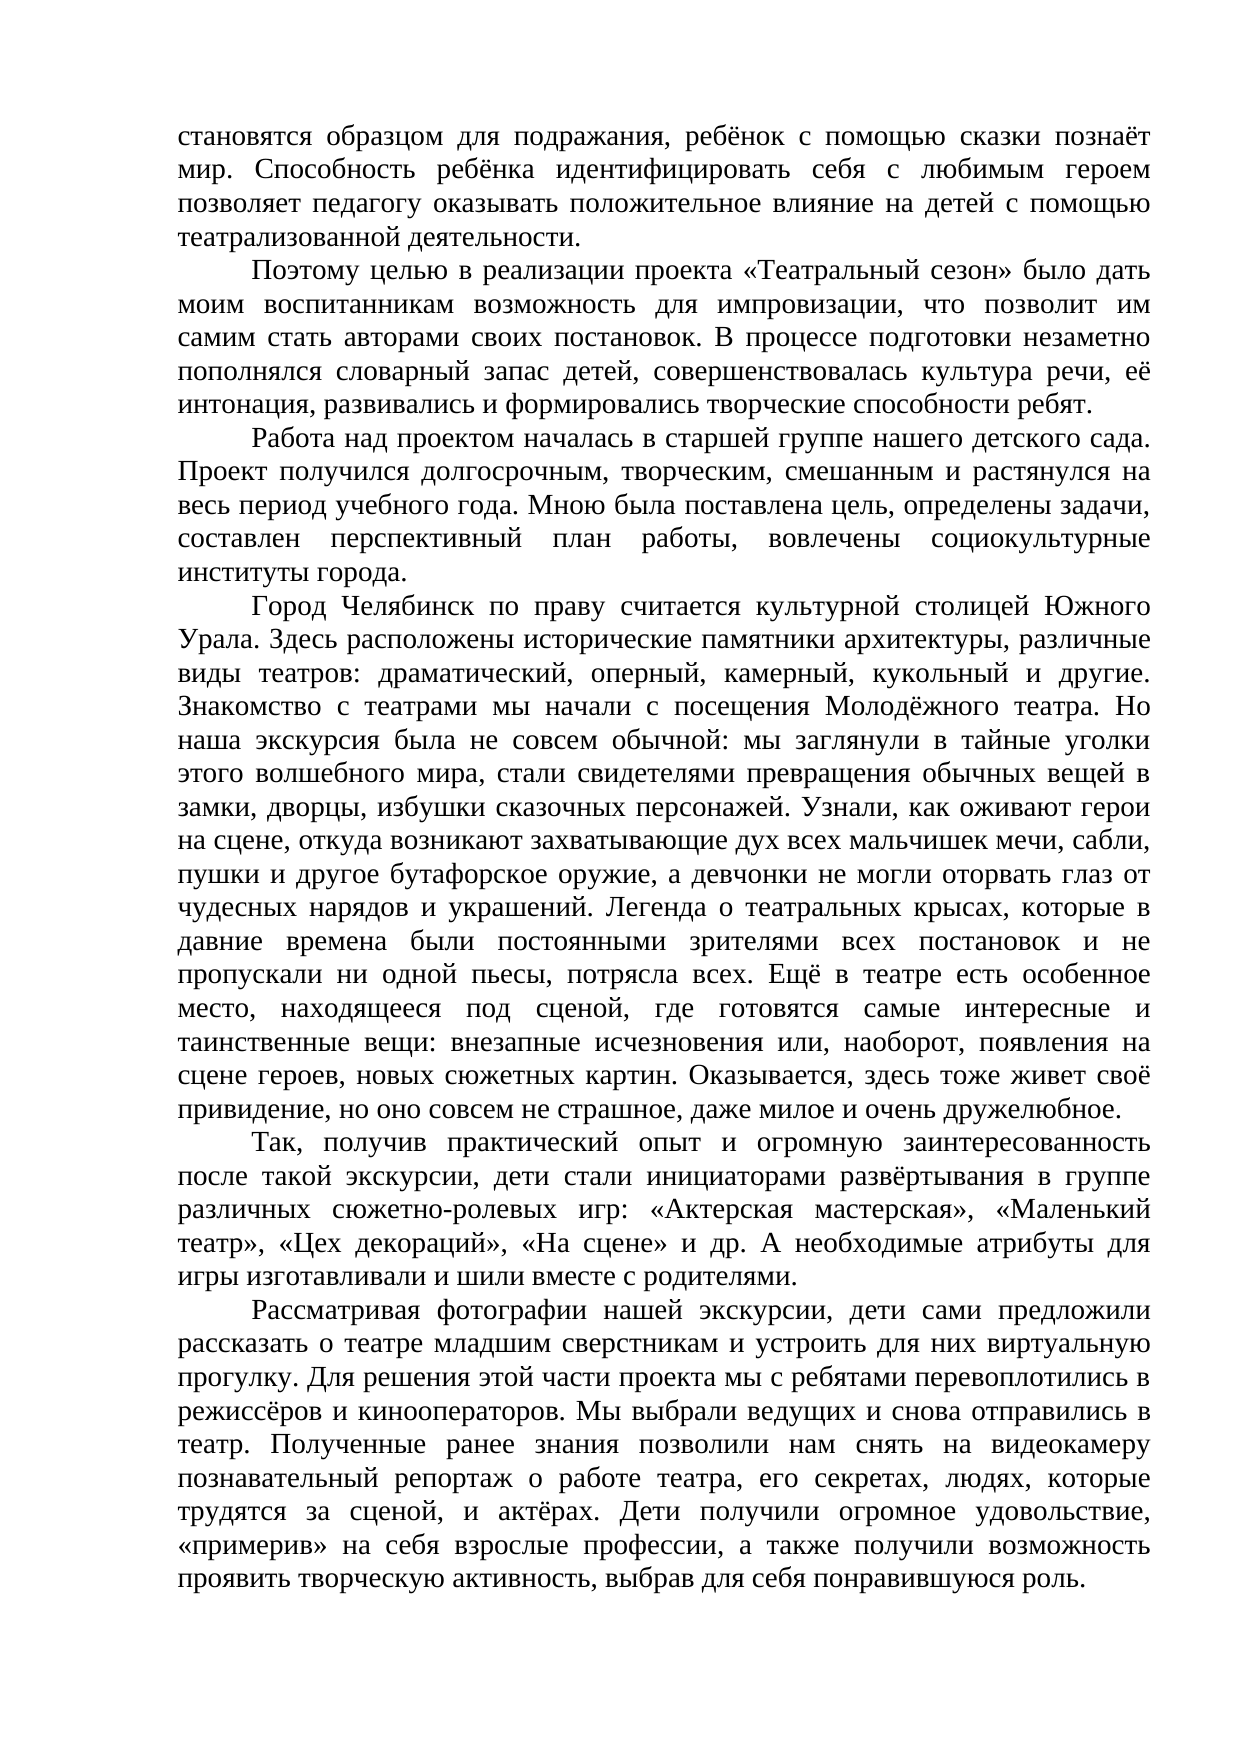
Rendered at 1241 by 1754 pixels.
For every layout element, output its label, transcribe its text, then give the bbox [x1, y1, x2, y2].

text Работа над проектом началась в старшей группе нашего детского сада. Проект получился долгосрочным, творческим, смешанным и растянулся на весь период учебного года. Мною была поставлена цель, определены задачи, составлен перспективный план работы, вовлечены социокультурные институты города. [177, 420, 1152, 588]
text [177, 118, 1152, 252]
text Город Челябинск по праву считается культурной столицей Южного Урала. Здесь расположены исторические памятники архитектуры, различные виды театров: драматический, оперный, камерный, кукольный и другие. Знакомство с театрами мы начали с посещения Молодёжного театра. Но наша экскурсия была не совсем обычной: мы заглянули в тайные уголки этого волшебного мира, стали свидетелями превращения обычных вещей в замки, дворцы, избушки сказочных персонажей. Узнали, как оживают герои на сцене, откуда возникают захватывающие дух всех мальчишек мечи, сабли, пушки и другое бутафорское оружие, а девчонки не могли оторвать глаз от чудесных нарядов и украшений. Легенда о театральных крысах, которые в давние времена были постоянными зрителями всех постановок и не пропускали ни одной пьесы, потрясла всех. Ещё в театре есть особенное место, находящееся под сценой, где готовятся самые интересные и таинственные вещи: внезапные исчезновения или, наоборот, появления на сцене героев, новых сюжетных картин. Оказывается, здесь тоже живет своё привидение, но оно совсем не страшное, даже милое и очень дружелюбное. [177, 588, 1152, 1124]
text Поэтому целью в реализации проекта «Театральный сезон» было дать моим воспитанникам возможность для импровизации, что позволит им самим стать авторами своих постановок. В процессе подготовки незаметно пополнялся словарный запас детей, совершенствовалась культура речи, её интонация, развивались и формировались творческие способности ребят. [177, 252, 1152, 420]
text Так, получив практический опыт и огромную заинтересованность после такой экскурсии, дети стали инициаторами развёртывания в группе различных сюжетно-ролевых игр: «Актерская мастерская», «Маленький театр», «Цех декораций», «На сцене» и др. А необходимые атрибуты для игры изготавливали и шили вместе с родителями. [177, 1124, 1152, 1292]
text Рассматривая фотографии нашей экскурсии, дети сами предложили рассказать о театре младшим сверстникам и устроить для них виртуальную прогулку. Для решения этой части проекта мы с ребятами перевоплотились в режиссёров и кинооператоров. Мы выбрали ведущих и снова отправились в театр. Полученные ранее знания позволили нам снять на видеокамеру познавательный репортаж о работе театра, его секретах, людях, которые трудятся за сценой, и актёрах. Дети получили огромное удовольствие, «примерив» на себя взрослые профессии, а также получили возможность проявить творческую активность, выбрав для себя понравившуюся роль. [177, 1292, 1152, 1594]
